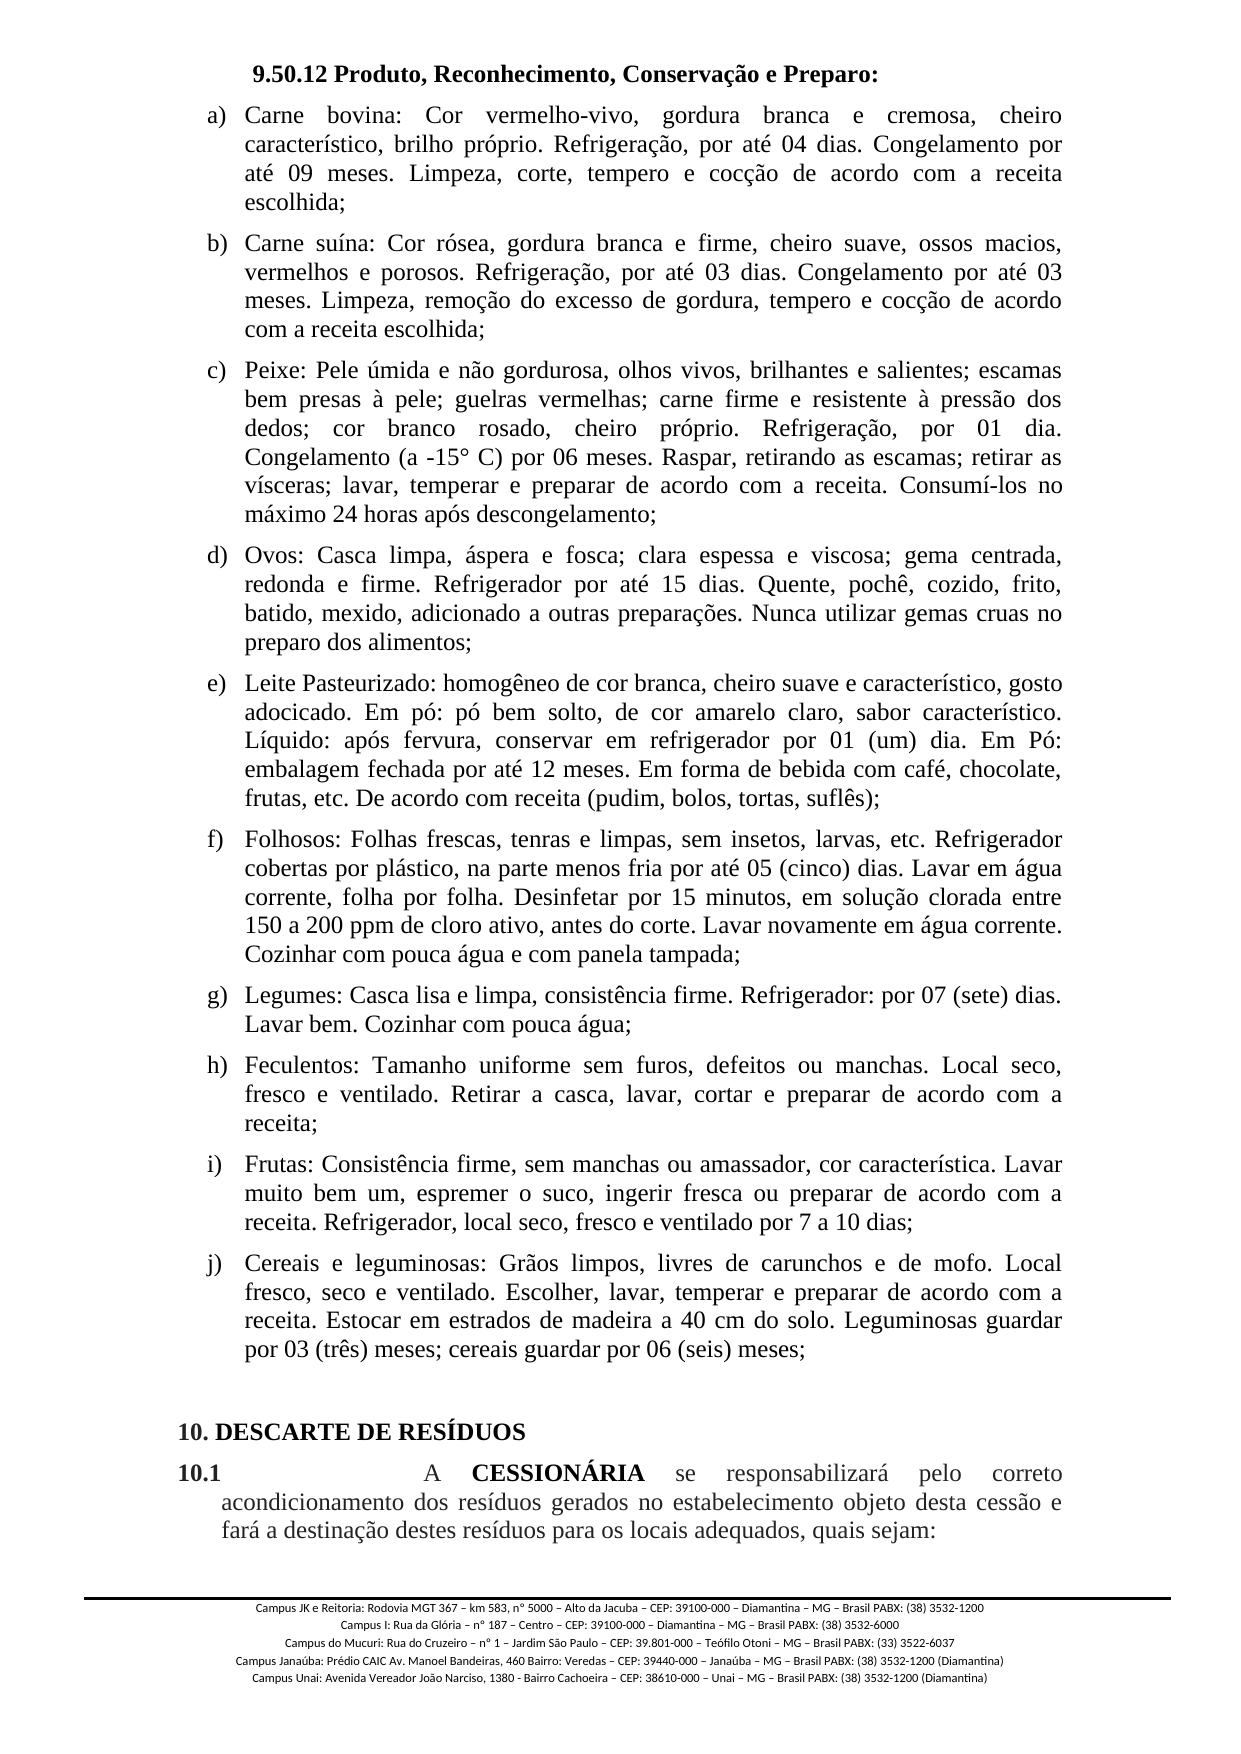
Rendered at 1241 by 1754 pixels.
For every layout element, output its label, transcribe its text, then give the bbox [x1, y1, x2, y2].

list Feculentos: Tamanho uniforme sem furos, defeitos ou manchas. Local seco, fresco e ventilado. Retirar a casca, lavar, cortar e preparar de acordo com a receita; [207, 1050, 1063, 1137]
list Cereais e leguminosas: Grãos limpos, livres de carunchos e de mofo. Local fresco, seco e ventilado. Escolher, lavar, temperar e preparar de acordo com a receita. Estocar em estrados de madeira a 40 cm do solo. Leguminosas guardar por 03 (três) meses; cereais guardar por 06 (seis) meses; [207, 1248, 1063, 1363]
list Folhosos: Folhas frescas, tenras e limpas, sem insetos, larvas, etc. Refrigerador cobertas por plástico, na parte menos fria por até 05 (cinco) dias. Lavar em água corrente, folha por folha. Desinfetar por 15 minutos, em solução clorada entre 150 a 200 ppm de cloro ativo, antes do corte. Lavar novamente em água corrente. Cozinhar com pouca água e com panela tampada; [207, 824, 1063, 968]
list Ovos: Casca limpa, áspera e fosca; clara espessa e viscosa; gema centrada, redonda e firme. Refrigerador por até 15 dias. Quente, pochê, cozido, frito, batido, mexido, adicionado a outras preparações. Nunca utilizar gemas cruas no preparo dos alimentos; [207, 540, 1063, 655]
list Legumes: Casca lisa e limpa, consistência firme. Refrigerador: por 07 (sete) dias. Lavar bem. Cozinhar com pouca água; [207, 980, 1063, 1038]
list Peixe: Pele úmida e não gordurosa, olhos vivos, brilhantes e salientes; escamas bem presas à pele; guelras vermelhas; carne firme e resistente à pressão dos dedos; cor branco rosado, cheiro próprio. Refrigeração, por 01 dia. Congelamento (a -15° C) por 06 meses. Raspar, retirando as escamas; retirar as vísceras; lavar, temperar e preparar de acordo com a receita. Consumí-los no máximo 24 horas após descongelamento; [207, 355, 1063, 528]
list A CESSIONÁRIA se responsabilizará pelo correto acondicionamento dos resíduos gerados no estabelecimento objeto desta cessão e fará a destinação destes resíduos para os locais adequados, quais sejam: [177, 1458, 1063, 1544]
list Leite Pasteurizado: homogêneo de cor branca, cheiro suave e característico, gosto adocicado. Em pó: pó bem solto, de cor amarelo claro, sabor característico. Líquido: após fervura, conservar em refrigerador por 01 (um) dia. Em Pó: embalagem fechada por até 12 meses. Em forma de bebida com café, chocolate, frutas, etc. De acordo com receita (pudim, bolos, tortas, suflês); [207, 668, 1063, 812]
text 9.50.12 Produto, Reconhecimento, Conservação e Preparo: [252, 59, 1063, 88]
list DESCARTE DE RESÍDUOS [177, 1417, 1063, 1445]
list Carne suína: Cor rósea, gordura branca e firme, cheiro suave, ossos macios, vermelhos e porosos. Refrigeração, por até 03 dias. Congelamento por até 03 meses. Limpeza, remoção do excesso de gordura, tempero e cocção de acordo com a receita escolhida; [207, 228, 1063, 343]
list Carne bovina: Cor vermelho-vivo, gordura branca e cremosa, cheiro característico, brilho próprio. Refrigeração, por até 04 dias. Congelamento por até 09 meses. Limpeza, corte, tempero e cocção de acordo com a receita escolhida; [207, 100, 1063, 215]
list Frutas: Consistência firme, sem manchas ou amassador, cor característica. Lavar muito bem um, espremer o suco, ingerir fresca ou preparar de acordo com a receita. Refrigerador, local seco, fresco e ventilado por 7 a 10 dias; [207, 1149, 1063, 1235]
